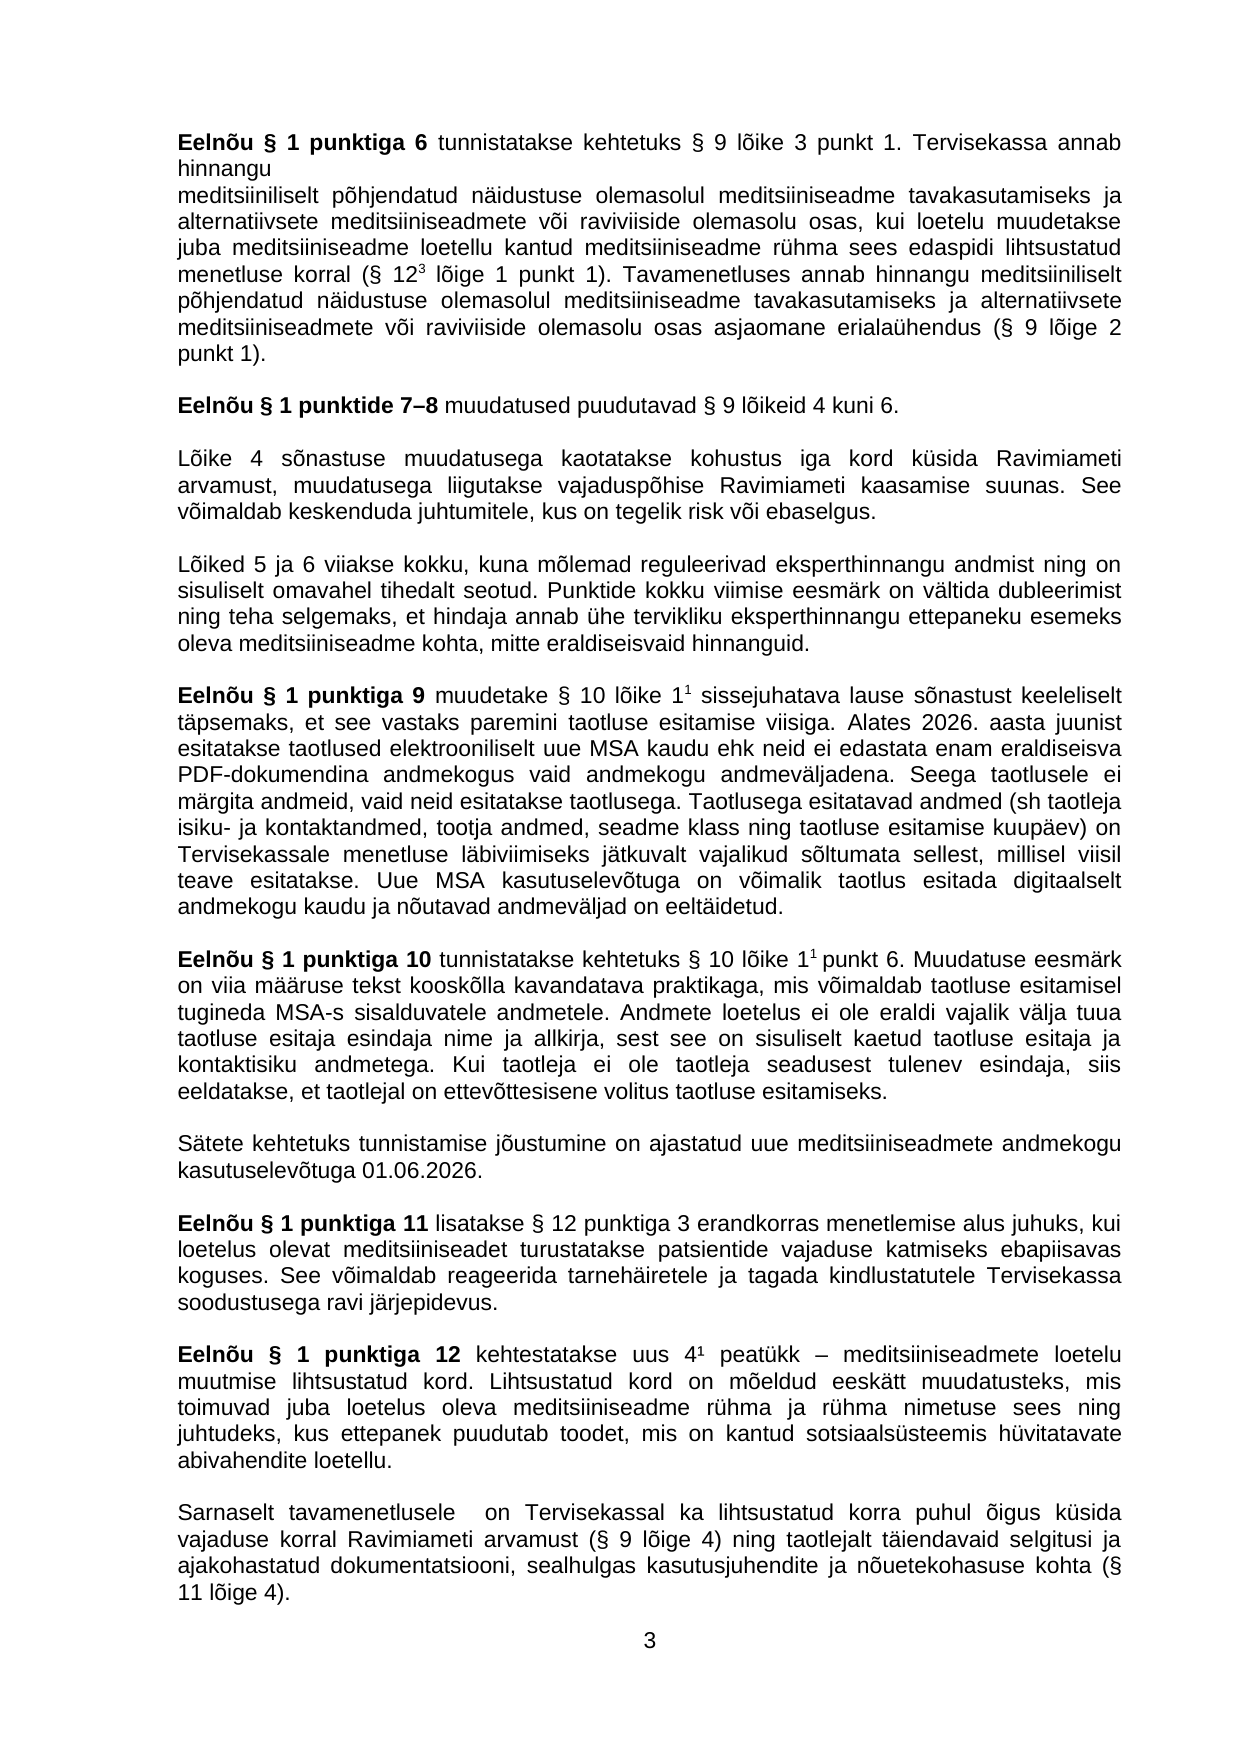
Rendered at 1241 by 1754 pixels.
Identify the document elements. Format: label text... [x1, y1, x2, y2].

text Eelnõu § 1 punktiga 6 tunnistatakse kehtetuks § 9 lõike 3 punkt 1. Tervisekassa annab hinnangu [177, 129, 1122, 182]
text Sätete kehtetuks tunnistamise jõustumine on ajastatud uue meditsiiniseadmete andmekogu kasutuselevõtuga 01.06.2026. [177, 1130, 1122, 1183]
text Eelnõu § 1 punktide 7–8 muudatused puudutavad § 9 lõikeid 4 kuni 6. [177, 392, 1122, 419]
text Lõiked 5 ja 6 viiakse kokku, kuna mõlemad reguleerivad eksperthinnangu andmist ning on sisuliselt omavahel tihedalt seotud. Punktide kokku viimise eesmärk on vältida dubleerimist ning teha selgemaks, et hindaja annab ühe tervikliku eksperthinnangu ettepaneku esemeks oleva meditsiiniseadme kohta, mitte eraldiseisvaid hinnanguid. [177, 551, 1122, 656]
text Lõike 4 sõnastuse muudatusega kaotatakse kohustus iga kord küsida Ravimiameti arvamust, muudatusega liigutakse vajaduspõhise Ravimiameti kaasamise suunas. See võimaldab keskenduda juhtumitele, kus on tegelik risk või ebaselgus. [177, 445, 1122, 524]
text Sarnaselt tavamenetlusele on Tervisekassal ka lihtsustatud korra puhul õigus küsida vajaduse korral Ravimiameti arvamust (§ 9 lõige 4) ning taotlejalt täiendavaid selgitusi ja ajakohastatud dokumentatsiooni, sealhulgas kasutusjuhendite ja nõuetekohasuse kohta (§ 11 lõige 4). [177, 1499, 1122, 1605]
text Eelnõu § 1 punktiga 12 kehtestatakse uus 4¹ peatükk – meditsiiniseadmete loetelu muutmise lihtsustatud kord. Lihtsustatud kord on mõeldud eeskätt muudatusteks, mis toimuvad juba loetelus oleva meditsiiniseadme rühma ja rühma nimetuse sees ning juhtudeks, kus ettepanek puudutab toodet, mis on kantud sotsiaalsüsteemis hüvitatavate abivahendite loetellu. [177, 1341, 1122, 1473]
text meditsiiniliselt põhjendatud näidustuse olemasolul meditsiiniseadme tavakasutamiseks ja alternatiivsete meditsiiniseadmete või raviviiside olemasolu osas, kui loetelu muudetakse juba meditsiiniseadme loetellu kantud meditsiiniseadme rühma sees edaspidi lihtsustatud menetluse korral (§ 123 lõige 1 punkt 1). Tavamenetluses annab hinnangu meditsiiniliselt põhjendatud näidustuse olemasolul meditsiiniseadme tavakasutamiseks ja alternatiivsete meditsiiniseadmete või raviviiside olemasolu osas asjaomane erialaühendus (§ 9 lõige 2 punkt 1). [177, 182, 1122, 366]
text Eelnõu § 1 punktiga 9 muudetake § 10 lõike 11 sissejuhatava lause sõnastust keeleliselt täpsemaks, et see vastaks paremini taotluse esitamise viisiga. Alates 2026. aasta juunist esitatakse taotlused elektrooniliselt uue MSA kaudu ehk neid ei edastata enam eraldiseisva PDF-dokumendina andmekogus vaid andmekogu andmeväljadena. Seega taotlusele ei märgita andmeid, vaid neid esitatakse taotlusega. Taotlusega esitatavad andmed (sh taotleja isiku- ja kontaktandmed, tootja andmed, seadme klass ning taotluse esitamise kuupäev) on Tervisekassale menetluse läbiviimiseks jätkuvalt vajalikud sõltumata sellest, millisel viisil teave esitatakse. Uue MSA kasutuselevõtuga on võimalik taotlus esitada digitaalselt andmekogu kaudu ja nõutavad andmeväljad on eeltäidetud. [177, 682, 1122, 919]
text Eelnõu § 1 punktiga 10 tunnistatakse kehtetuks § 10 lõike 11 punkt 6. Muudatuse eesmärk on viia määruse tekst kooskõlla kavandatava praktikaga, mis võimaldab taotluse esitamisel tugineda MSA-s sisalduvatele andmetele. Andmete loetelus ei ole eraldi vajalik välja tuua taotluse esitaja esindaja nime ja allkirja, sest see on sisuliselt kaetud taotluse esitaja ja kontaktisiku andmetega. Kui taotleja ei ole taotleja seadusest tulenev esindaja, siis eeldatakse, et taotlejal on ettevõttesisene volitus taotluse esitamiseks. [177, 946, 1122, 1104]
text Eelnõu § 1 punktiga 11 lisatakse § 12 punktiga 3 erandkorras menetlemise alus juhuks, kui loetelus olevat meditsiiniseadet turustatakse patsientide vajaduse katmiseks ebapiisavas koguses. See võimaldab reageerida tarnehäiretele ja tagada kindlustatutele Tervisekassa soodustusega ravi järjepidevus. [177, 1209, 1122, 1315]
